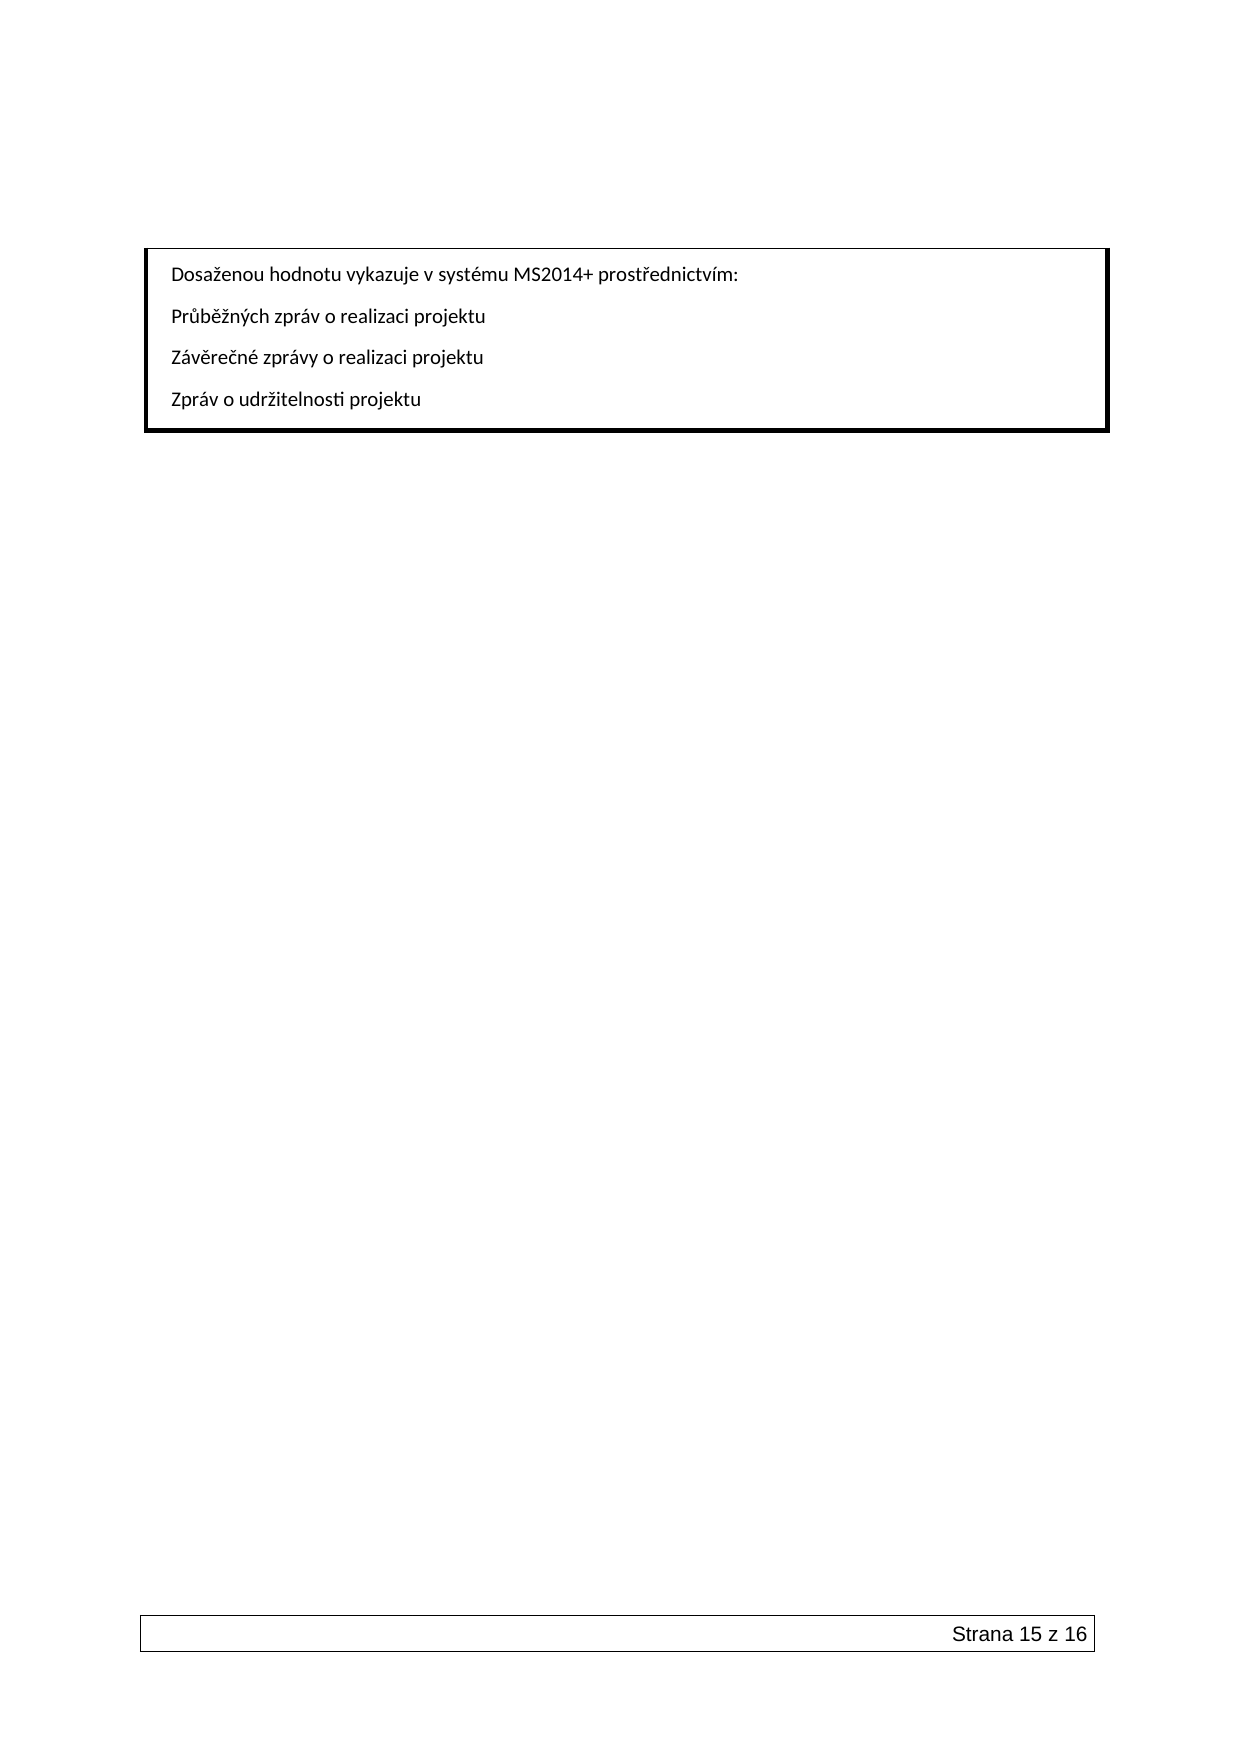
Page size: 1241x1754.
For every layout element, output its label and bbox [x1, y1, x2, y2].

table_cell [148, 249, 1105, 428]
